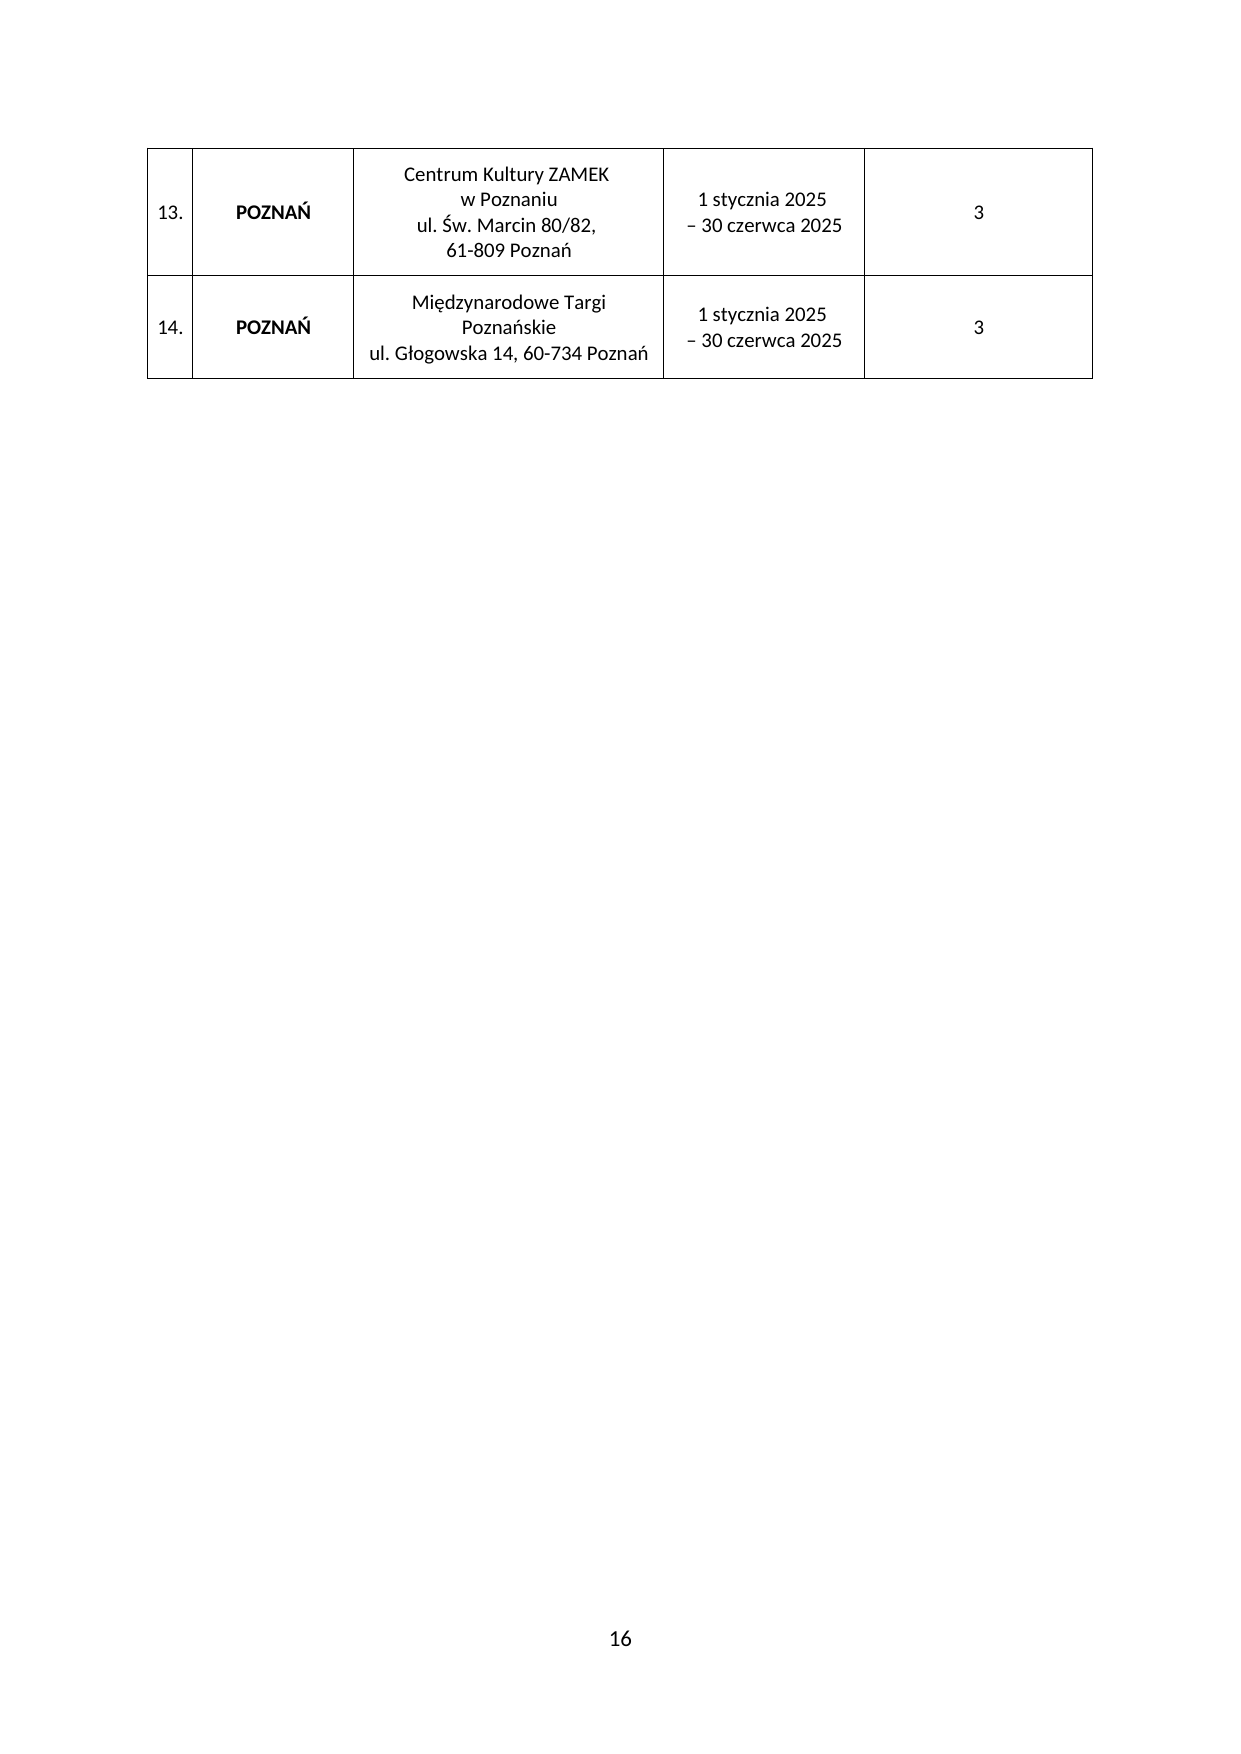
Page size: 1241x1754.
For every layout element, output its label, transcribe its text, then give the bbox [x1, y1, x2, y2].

table_cell 1 stycznia 2025 – 30 czerwca 2025 [664, 276, 864, 378]
table_cell Międzynarodowe Targi Poznańskie ul. Głogowska 14, 60-734 Poznań [354, 276, 663, 378]
table_cell POZNAŃ [193, 276, 353, 378]
table_cell 14. [148, 276, 192, 378]
table_cell Centrum Kultury ZAMEK w Poznaniu ul. Św. Marcin 80/82, 61-809 Poznań [354, 149, 663, 275]
table_cell 3 [865, 276, 1092, 378]
table_cell 13. [148, 149, 192, 275]
table_cell 3 [865, 149, 1092, 275]
table_cell 1 stycznia 2025 – 30 czerwca 2025 [664, 149, 864, 275]
table_cell POZNAŃ [193, 149, 353, 275]
